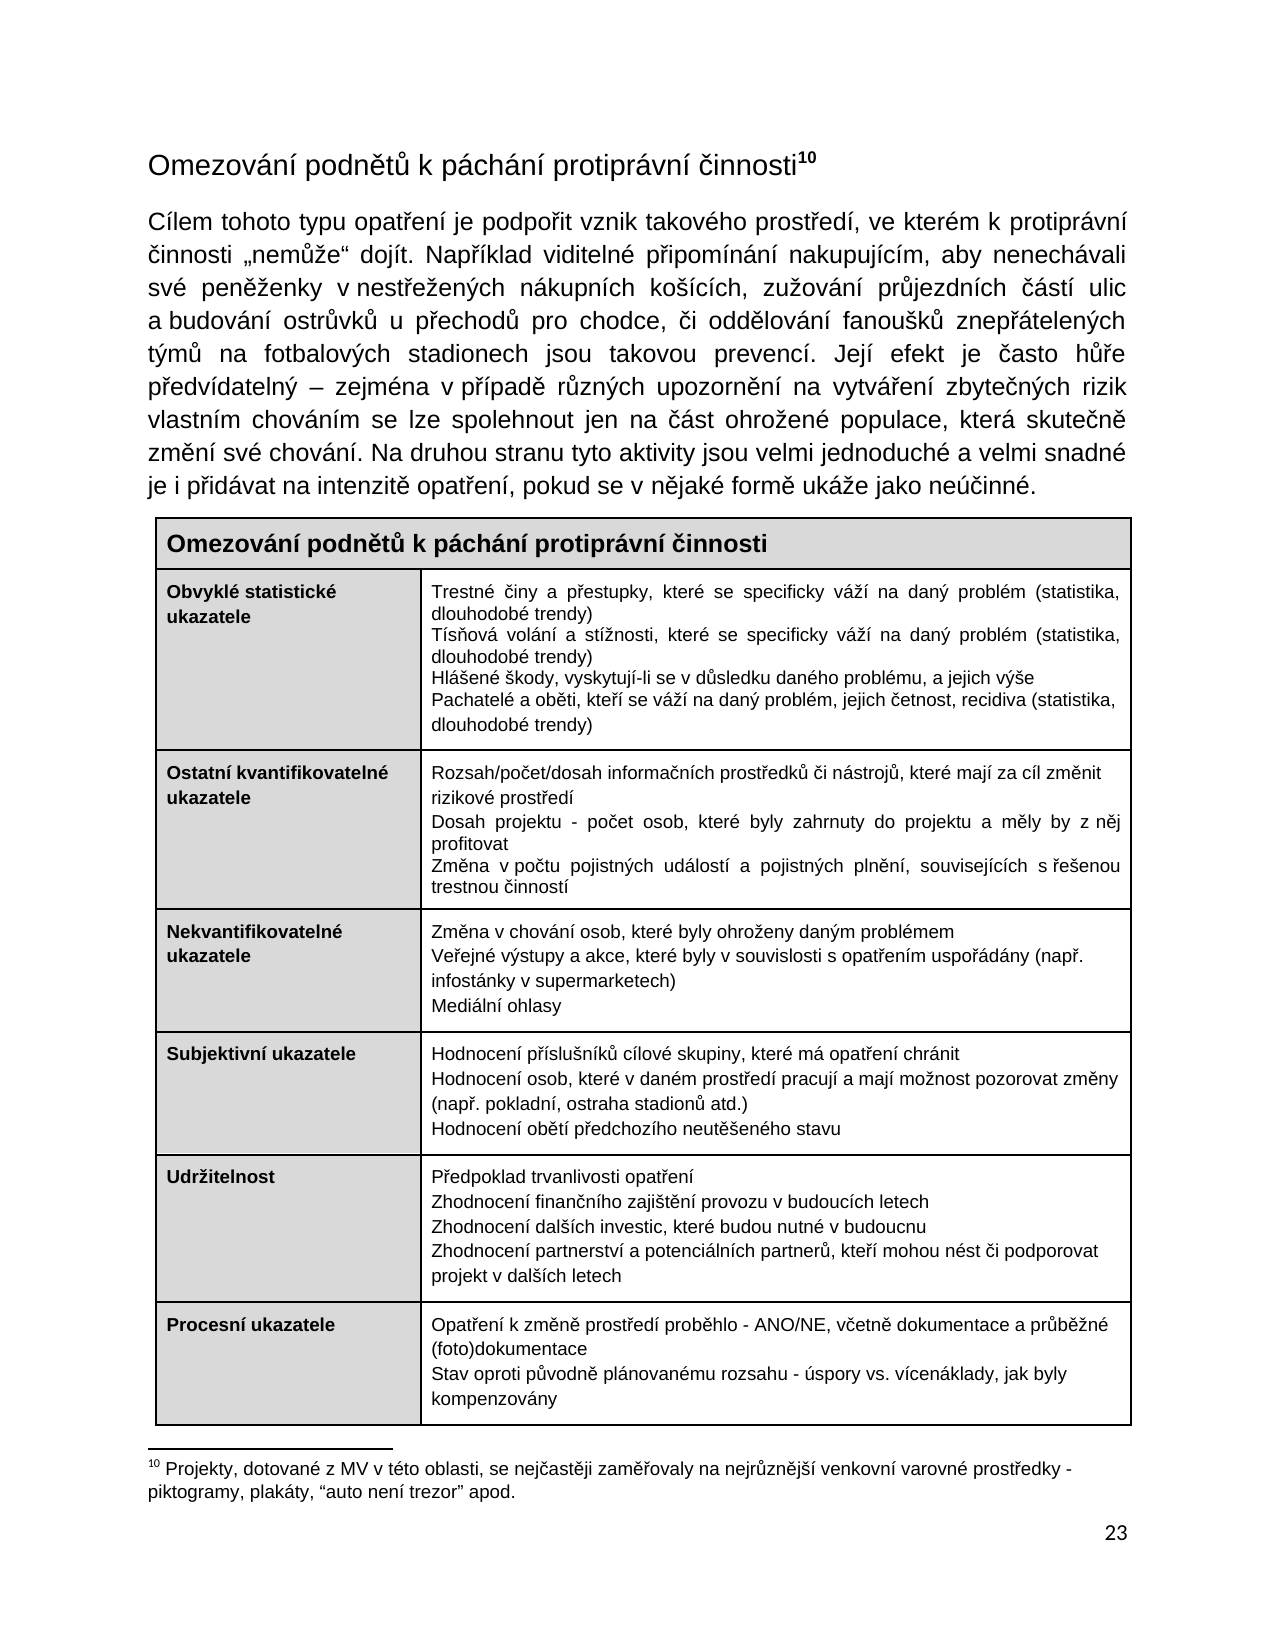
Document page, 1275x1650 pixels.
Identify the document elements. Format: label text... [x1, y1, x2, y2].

table_cell Obvyklé statistické ukazatele [157, 570, 420, 749]
text Omezování podnětů k páchání protiprávní činnosti [148, 148, 1127, 181]
table_cell Hodnocení příslušníků cílové skupiny, které má opatření chránit Hodnocení osob, které v daném prostředí pracují a mají možnost pozorovat změny (např. pokladní, ostraha stadionů atd.) Hodnocení obětí předchozího neutěšeného stavu [422, 1033, 1130, 1153]
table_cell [422, 1303, 1130, 1424]
table_cell Změna v chování osob, které byly ohroženy daným problémem Veřejné výstupy a akce, které byly v souvislosti s opatřením uspořádány (např. infostánky v supermarketech) Mediální ohlasy [422, 910, 1130, 1031]
table_cell Trestné činy a přestupky, které se specificky váží na daný problém (statistika, dlouhodobé trendy) Tísňová volání a stížnosti, které se specificky váží na daný problém (statistika, dlouhodobé trendy) Hlášené škody, vyskytují-li se v důsledku daného problému, a jejich výše Pachatelé a oběti, kteří se váží na daný problém, jejich četnost, recidiva (statistika, dlouhodobé trendy) [422, 570, 1130, 749]
table_cell Ostatní kvantifikovatelné ukazatele [157, 751, 420, 908]
table_header Omezování podnětů k páchání protiprávní činnosti [157, 519, 1130, 568]
text Cílem tohoto typu opatření je podpořit vznik takového prostředí, ve kterém k protiprávní činnosti „nemůže“ dojít. Například viditelné připomínání nakupujícím, aby nenechávali své peněženky v nestřežených nákupních košících, zužování průjezdních částí ulic a budování ostrůvků u přechodů pro chodce, či oddělování fanoušků znepřátelených týmů na fotbalových stadionech jsou takovou prevencí. Její efekt je často hůře předvídatelný – zejména v případě různých upozornění na vytváření zbytečných rizik vlastním chováním se lze spolehnout jen na část ohrožené populace, která skutečně změní své chování. Na druhou stranu tyto aktivity jsou velmi jednoduché a velmi snadné je i přidávat na intenzitě opatření, pokud se v nějaké formě ukáže jako neúčinné. [148, 207, 1127, 500]
table_cell Udržitelnost [157, 1156, 420, 1301]
table_cell Nekvantifikovatelné ukazatele [157, 910, 420, 1031]
table_cell Předpoklad trvanlivosti opatření Zhodnocení finančního zajištění provozu v budoucích letech Zhodnocení dalších investic, které budou nutné v budoucnu Zhodnocení partnerství a potenciálních partnerů, kteří mohou nést či podporovat projekt v dalších letech [422, 1156, 1130, 1301]
table_cell Rozsah/počet/dosah informačních prostředků či nástrojů, které mají za cíl změnit rizikové prostředí Dosah projektu - počet osob, které byly zahrnuty do projektu a měly by z něj profitovat Změna v počtu pojistných událostí a pojistných plnění, souvisejících s řešenou trestnou činností [422, 751, 1130, 908]
table_cell Procesní ukazatele [157, 1303, 420, 1424]
table_cell Subjektivní ukazatele [157, 1033, 420, 1153]
